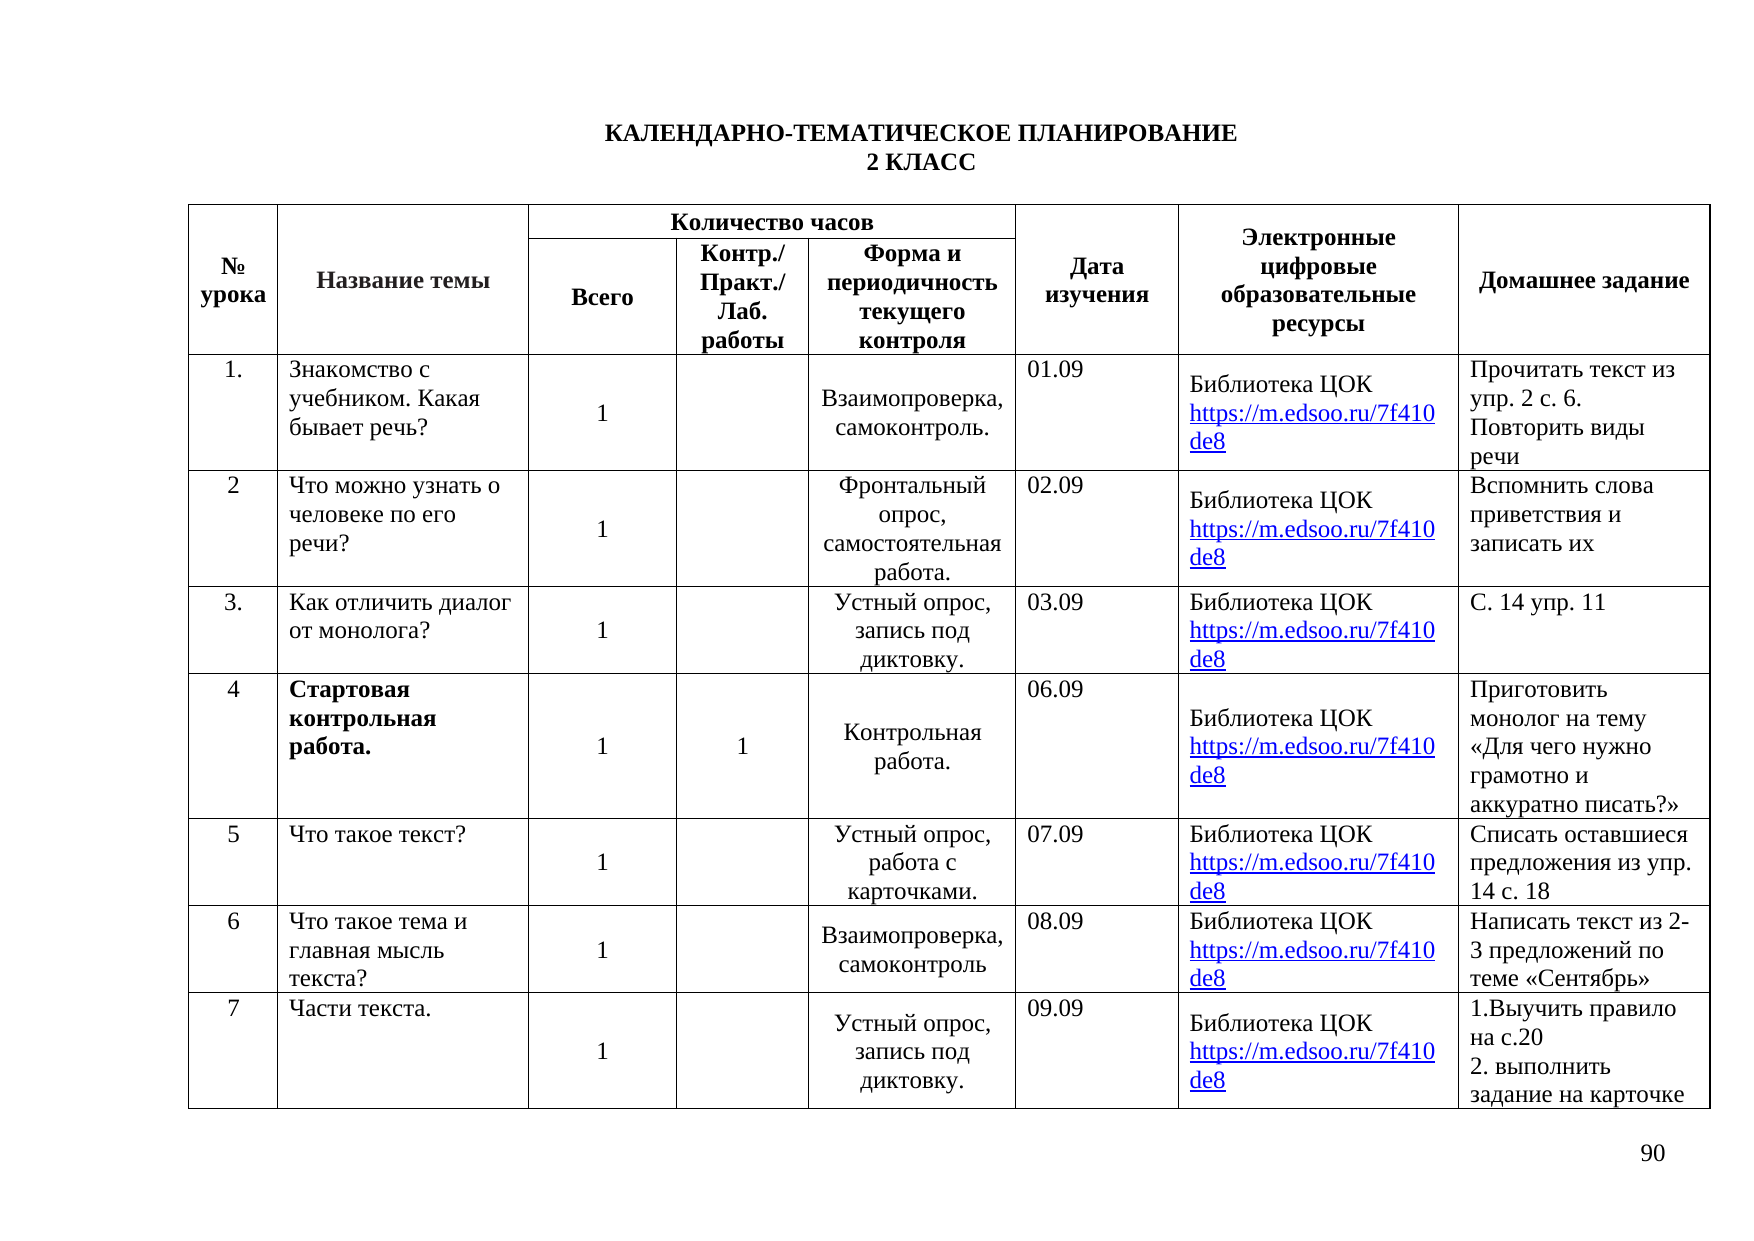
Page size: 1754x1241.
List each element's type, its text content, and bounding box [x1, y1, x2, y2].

table_header Количество часов [529, 205, 1015, 237]
table_cell Устный опрос, работа с карточками. [809, 819, 1015, 905]
table_cell Стартовая контрольная работа. [278, 674, 528, 818]
table_cell 1 [529, 471, 676, 586]
table_cell Части текста. [278, 993, 528, 1108]
table_cell [677, 355, 808, 469]
table_cell Как отличить диалог от монолога? [278, 587, 528, 673]
table_cell Библиотека ЦОК https://m.edsoo.ru/7f410de8 [1179, 587, 1458, 673]
table_header Название темы [278, 205, 528, 353]
table_cell Устный опрос, запись под диктовку. [809, 993, 1015, 1108]
table_cell 02.09 [1016, 471, 1178, 586]
table_cell Взаимопроверка, самоконтроль. [809, 355, 1015, 469]
table_cell Библиотека ЦОК https://m.edsoo.ru/7f410de8 [1179, 906, 1458, 992]
table_cell Знакомство с учебником. Какая бывает речь? [278, 355, 528, 469]
table_cell 6 [189, 906, 277, 992]
table_cell 3. [189, 587, 277, 673]
table_cell 09.09 [1016, 993, 1178, 1108]
table_cell Списать оставшиеся предложения из упр. 14 с. 18 [1459, 819, 1709, 905]
table_cell [677, 819, 808, 905]
table_cell 1 [529, 674, 676, 818]
table_cell 4 [189, 674, 277, 818]
table_cell 1.Выучить правило на с.20 2. выполнить задание на карточке [1459, 993, 1709, 1108]
table_cell 1 [529, 587, 676, 673]
table_cell Что такое текст? [278, 819, 528, 905]
table_cell Устный опрос, запись под диктовку. [809, 587, 1015, 673]
table_cell С. 14 упр. 11 [1459, 587, 1709, 673]
table_cell 1 [529, 993, 676, 1108]
table_cell Что такое тема и главная мысль текста? [278, 906, 528, 992]
table_cell 06.09 [1016, 674, 1178, 818]
table_cell Форма и периодичность текущего контроля [809, 239, 1015, 353]
table_cell Прочитать текст из упр. 2 с. 6. Повторить виды речи [1459, 355, 1709, 469]
table_cell Вспомнить слова приветствия и записать их [1459, 471, 1709, 586]
table_cell [677, 587, 808, 673]
table_cell 7 [189, 993, 277, 1108]
table_cell Контрольная работа. [809, 674, 1015, 818]
table_cell Библиотека ЦОК https://m.edsoo.ru/7f410de8 [1179, 819, 1458, 905]
table_header № урока [189, 205, 277, 353]
text 2 КЛАСС [177, 147, 1665, 176]
table_cell Написать текст из 2-3 предложений по теме «Сентябрь» [1459, 906, 1709, 992]
table_cell Взаимопроверка, самоконтроль [809, 906, 1015, 992]
table_cell [677, 906, 808, 992]
table_cell Библиотека ЦОК https://m.edsoo.ru/7f410de8 [1179, 674, 1458, 818]
table_cell 03.09 [1016, 587, 1178, 673]
table_cell Библиотека ЦОК https://m.edsoo.ru/7f410de8 [1179, 355, 1458, 469]
table_header Домашнее задание [1459, 205, 1709, 353]
table_cell 1. [189, 355, 277, 469]
table_cell Всего [529, 239, 676, 353]
table_cell 2 [189, 471, 277, 586]
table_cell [1179, 993, 1458, 1108]
table_cell [677, 471, 808, 586]
table_cell 1 [677, 674, 808, 818]
table_cell 1 [529, 906, 676, 992]
table_cell 08.09 [1016, 906, 1178, 992]
table_cell Библиотека ЦОК https://m.edsoo.ru/7f410de8 [1179, 471, 1458, 586]
table_cell Приготовить монолог на тему «Для чего нужно грамотно и аккуратно писать?» [1459, 674, 1709, 818]
table_cell 1 [529, 355, 676, 469]
table_cell Что можно узнать о человеке по его речи? [278, 471, 528, 586]
table_cell [677, 993, 808, 1108]
table_cell 07.09 [1016, 819, 1178, 905]
table_cell 1 [529, 819, 676, 905]
table_header Электронные цифровые образовательные ресурсы [1179, 205, 1458, 353]
table_header Дата изучения [1016, 205, 1178, 353]
table_cell Фронтальный опрос, самостоятельная работа. [809, 471, 1015, 586]
text КАЛЕНДАРНО-ТЕМАТИЧЕСКОЕ ПЛАНИРОВАНИЕ [177, 118, 1665, 147]
table_cell 5 [189, 819, 277, 905]
table_cell 01.09 [1016, 355, 1178, 469]
table_cell Контр./ Практ./ Лаб. работы [677, 239, 808, 353]
